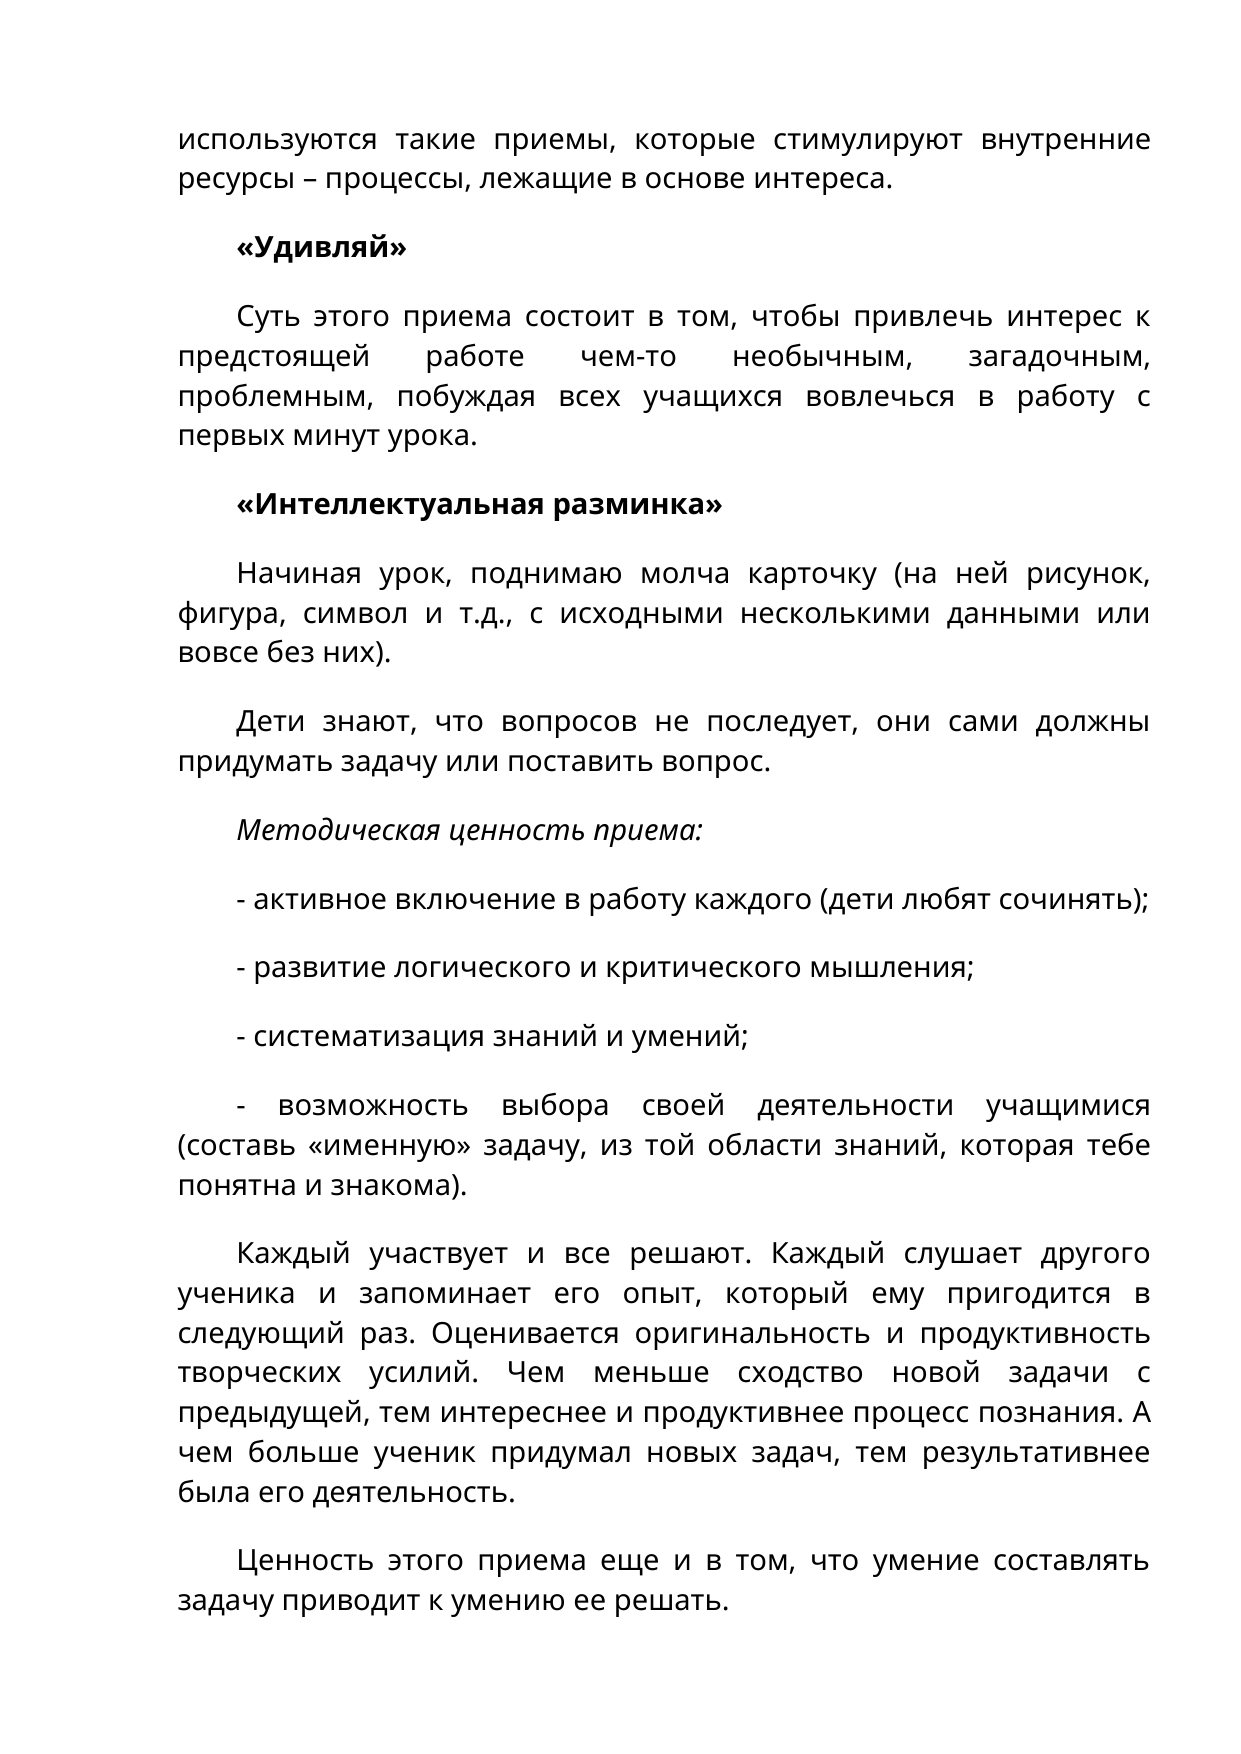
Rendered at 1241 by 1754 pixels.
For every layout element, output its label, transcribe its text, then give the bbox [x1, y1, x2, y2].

text - возможность выбора своей деятельности учащимися (составь «именную» задачу, из той области знаний, которая тебе понятна и знакома). [177, 1084, 1152, 1203]
text Каждый участвует и все решают. Каждый слушает другого ученика и запоминает его опыт, который ему пригодится в следующий раз. Оценивается оригинальность и продуктивность творческих усилий. Чем меньше сходство новой задачи с предыдущей, тем интереснее и продуктивнее процесс познания. А чем больше ученик придумал новых задач, тем результативнее была его деятельность. [177, 1233, 1152, 1511]
text Дети знают, что вопросов не последует, они сами должны придумать задачу или поставить вопрос. [177, 701, 1152, 780]
text - систематизация знаний и умений; [177, 1016, 1152, 1055]
text - активное включение в работу каждого (дети любят сочинять); [177, 878, 1152, 918]
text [177, 118, 1152, 197]
text Начиная урок, поднимаю молча карточку (на ней рисунок, фигура, символ и т.д., с исходными несколькими данными или вовсе без них). [177, 552, 1152, 671]
text «Интеллектуальная разминка» [177, 483, 1152, 523]
text Суть этого приема состоит в том, чтобы привлечь интерес к предстоящей работе чем-то необычным, загадочным, проблемным, побуждая всех учащихся вовлечься в работу с первых минут урока. [177, 296, 1152, 454]
text - развитие логического и критического мышления; [177, 947, 1152, 986]
text «Удивляй» [177, 227, 1152, 266]
text Методическая ценность приема: [177, 809, 1152, 849]
text Ценность этого приема еще и в том, что умение составлять задачу приводит к умению ее решать. [177, 1540, 1152, 1619]
